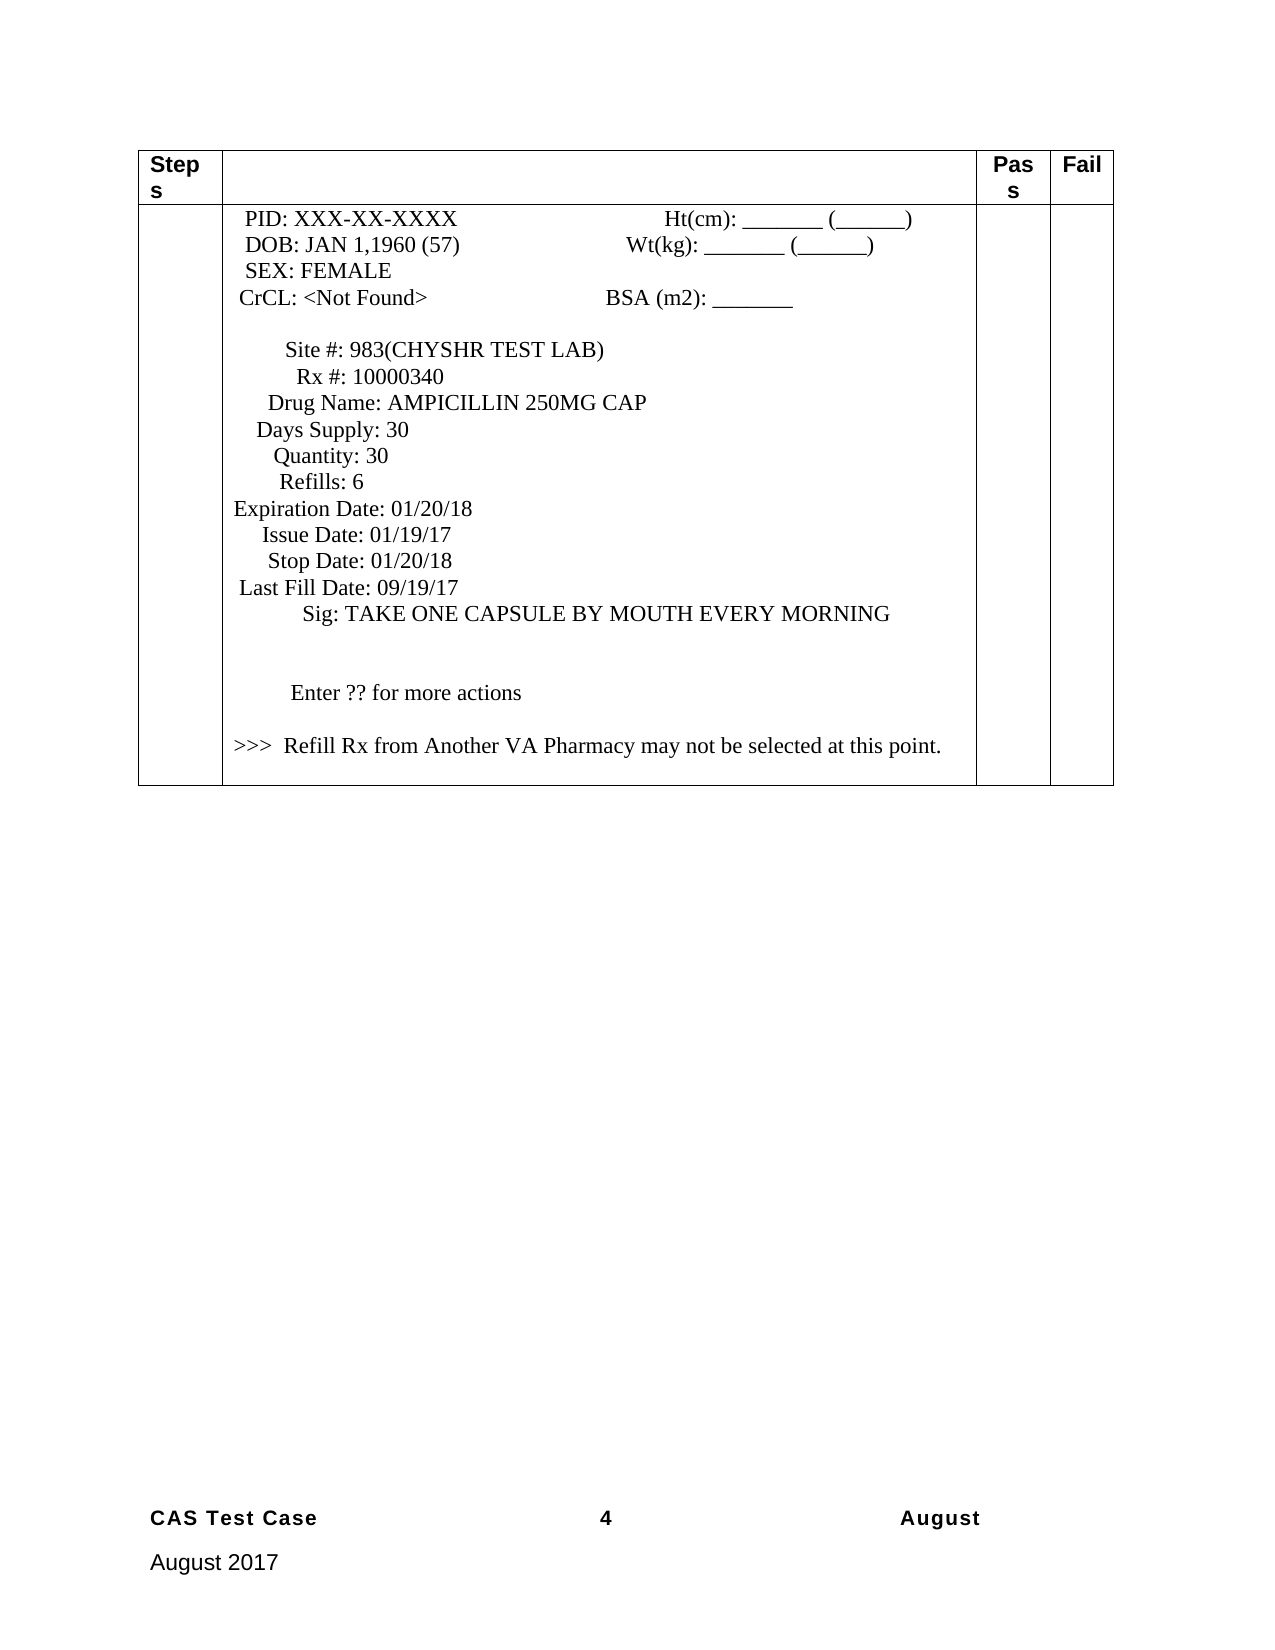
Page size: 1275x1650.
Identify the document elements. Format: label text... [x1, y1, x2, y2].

table_header [223, 151, 976, 204]
table_header Pass [977, 151, 1050, 204]
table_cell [223, 205, 976, 784]
table_header Steps [139, 151, 222, 204]
table_header Fail [1051, 151, 1113, 204]
